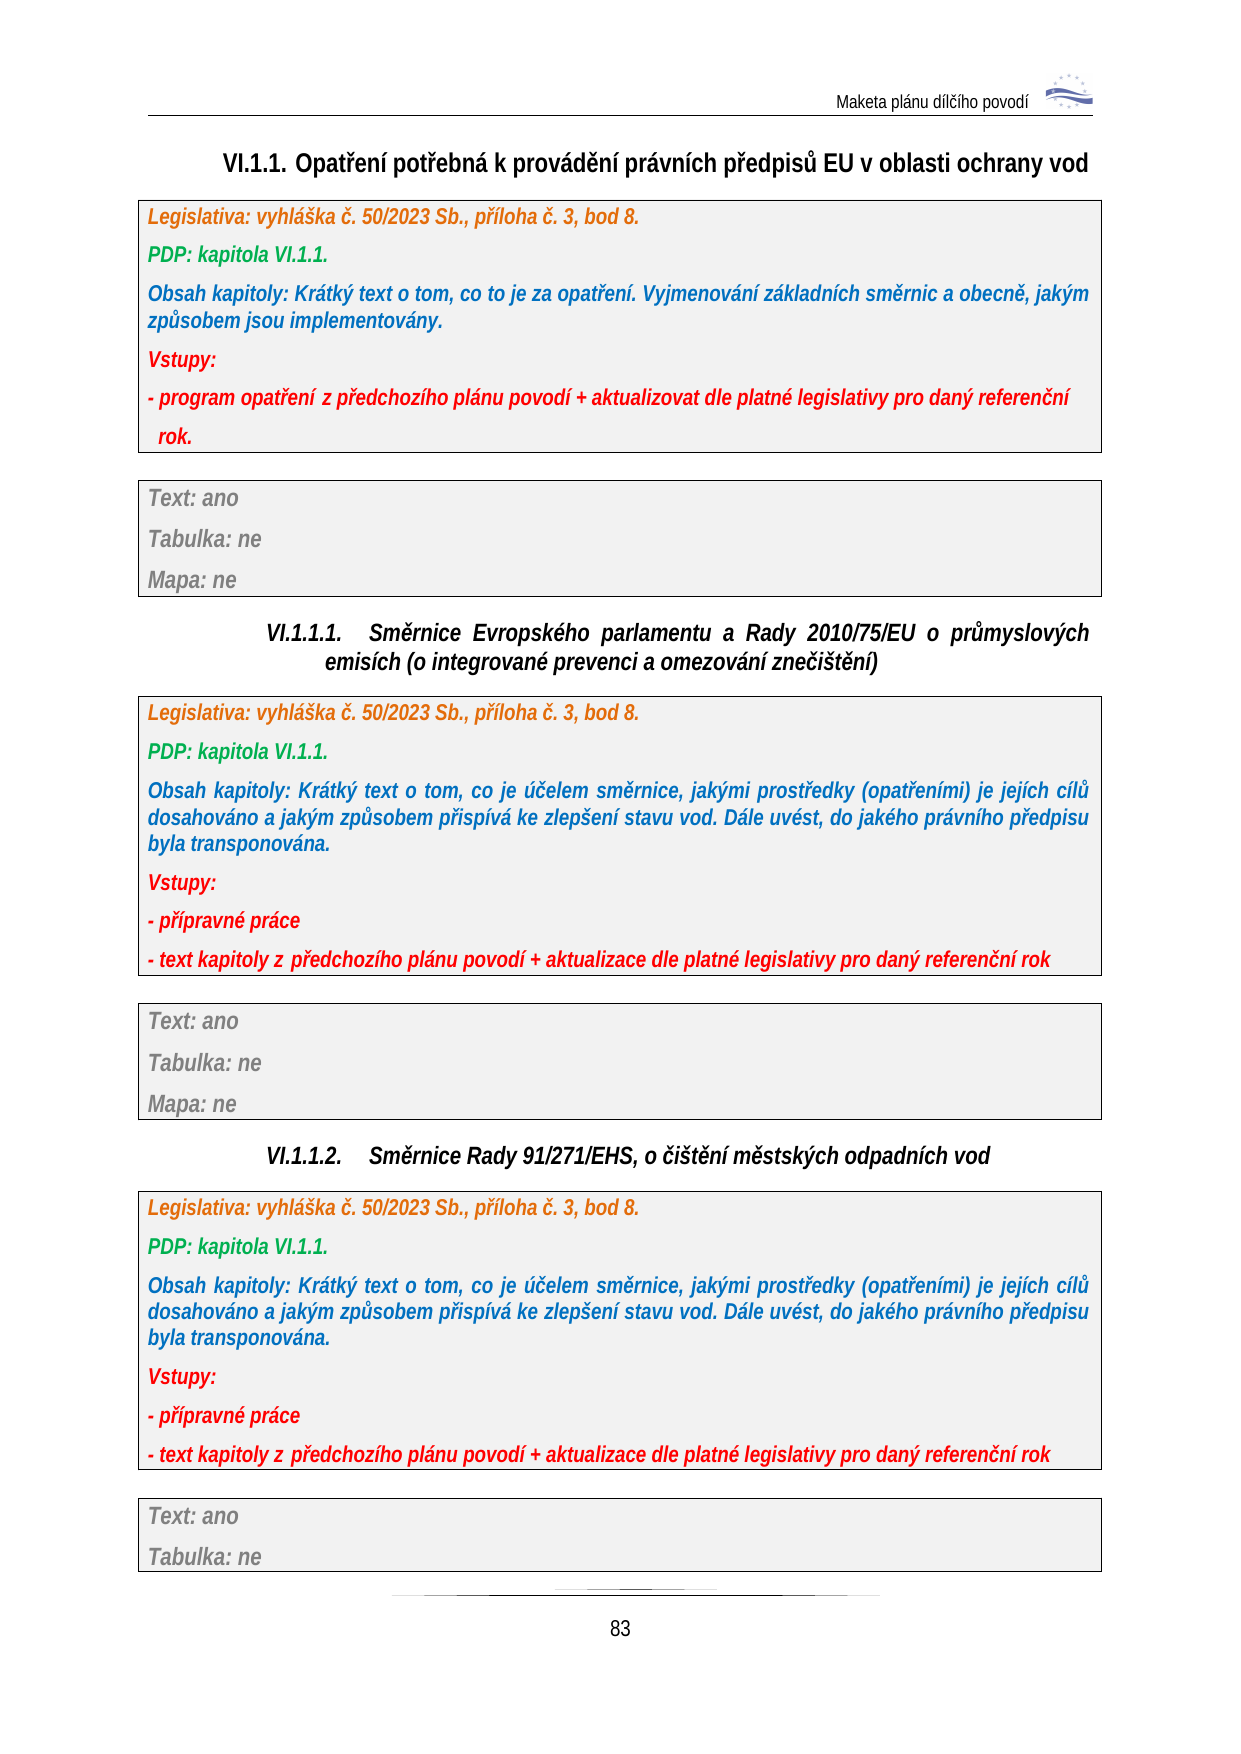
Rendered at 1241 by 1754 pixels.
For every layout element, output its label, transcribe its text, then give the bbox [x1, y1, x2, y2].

text Vstupy: [139, 866, 1101, 895]
text Obsah kapitoly: Krátký text o tom, co to je za opatření. Vyjmenování základních směrnic a obecně, jakým způsobem jsou implementovány. [139, 277, 1101, 333]
text rok. [139, 420, 1101, 452]
text Mapa: ne [139, 562, 1101, 596]
text Tabulka: ne [139, 521, 1101, 553]
text Opatření potřebná k provádění právních předpisů EU v oblasti ochrany vod [223, 148, 1093, 179]
text Tabulka: ne [139, 1044, 1101, 1076]
text PDP: kapitola VI.1.1. [139, 1229, 1101, 1259]
text Legislativa: vyhláška č. 50/2023 Sb., příloha č. 3, bod 8. [139, 697, 1101, 726]
text Vstupy: [139, 1360, 1101, 1389]
text Tabulka: ne [139, 1539, 1101, 1571]
text - program opatření z předchozího plánu povodí + aktualizovat dle platné legislativy pro daný referenční [139, 381, 1101, 411]
text Mapa: ne [139, 1086, 1101, 1119]
picture [1045, 73, 1093, 109]
text - přípravné práce [139, 904, 1101, 934]
text Text: ano [139, 1004, 1101, 1035]
text - text kapitoly z předchozího plánu povodí + aktualizace dle platné legislativy pro daný referenční rok [139, 1438, 1101, 1469]
text Legislativa: vyhláška č. 50/2023 Sb., příloha č. 3, bod 8. [139, 201, 1101, 229]
text - přípravné práce [139, 1399, 1101, 1428]
text - text kapitoly z předchozího plánu povodí + aktualizace dle platné legislativy pro daný referenční rok [139, 943, 1101, 975]
text Směrnice Evropského parlamentu a Rady 2010/75/EU o průmyslových emisích (o integrované prevenci a omezování znečištění) [266, 618, 1093, 675]
text Text: ano [139, 481, 1101, 512]
text PDP: kapitola VI.1.1. [139, 238, 1101, 268]
text PDP: kapitola VI.1.1. [139, 735, 1101, 764]
text Legislativa: vyhláška č. 50/2023 Sb., příloha č. 3, bod 8. [139, 1192, 1101, 1220]
text Směrnice Rady 91/271/EHS, o čištění městských odpadních vod [266, 1141, 1093, 1170]
text Vstupy: [139, 342, 1101, 372]
text Text: ano [139, 1499, 1101, 1529]
